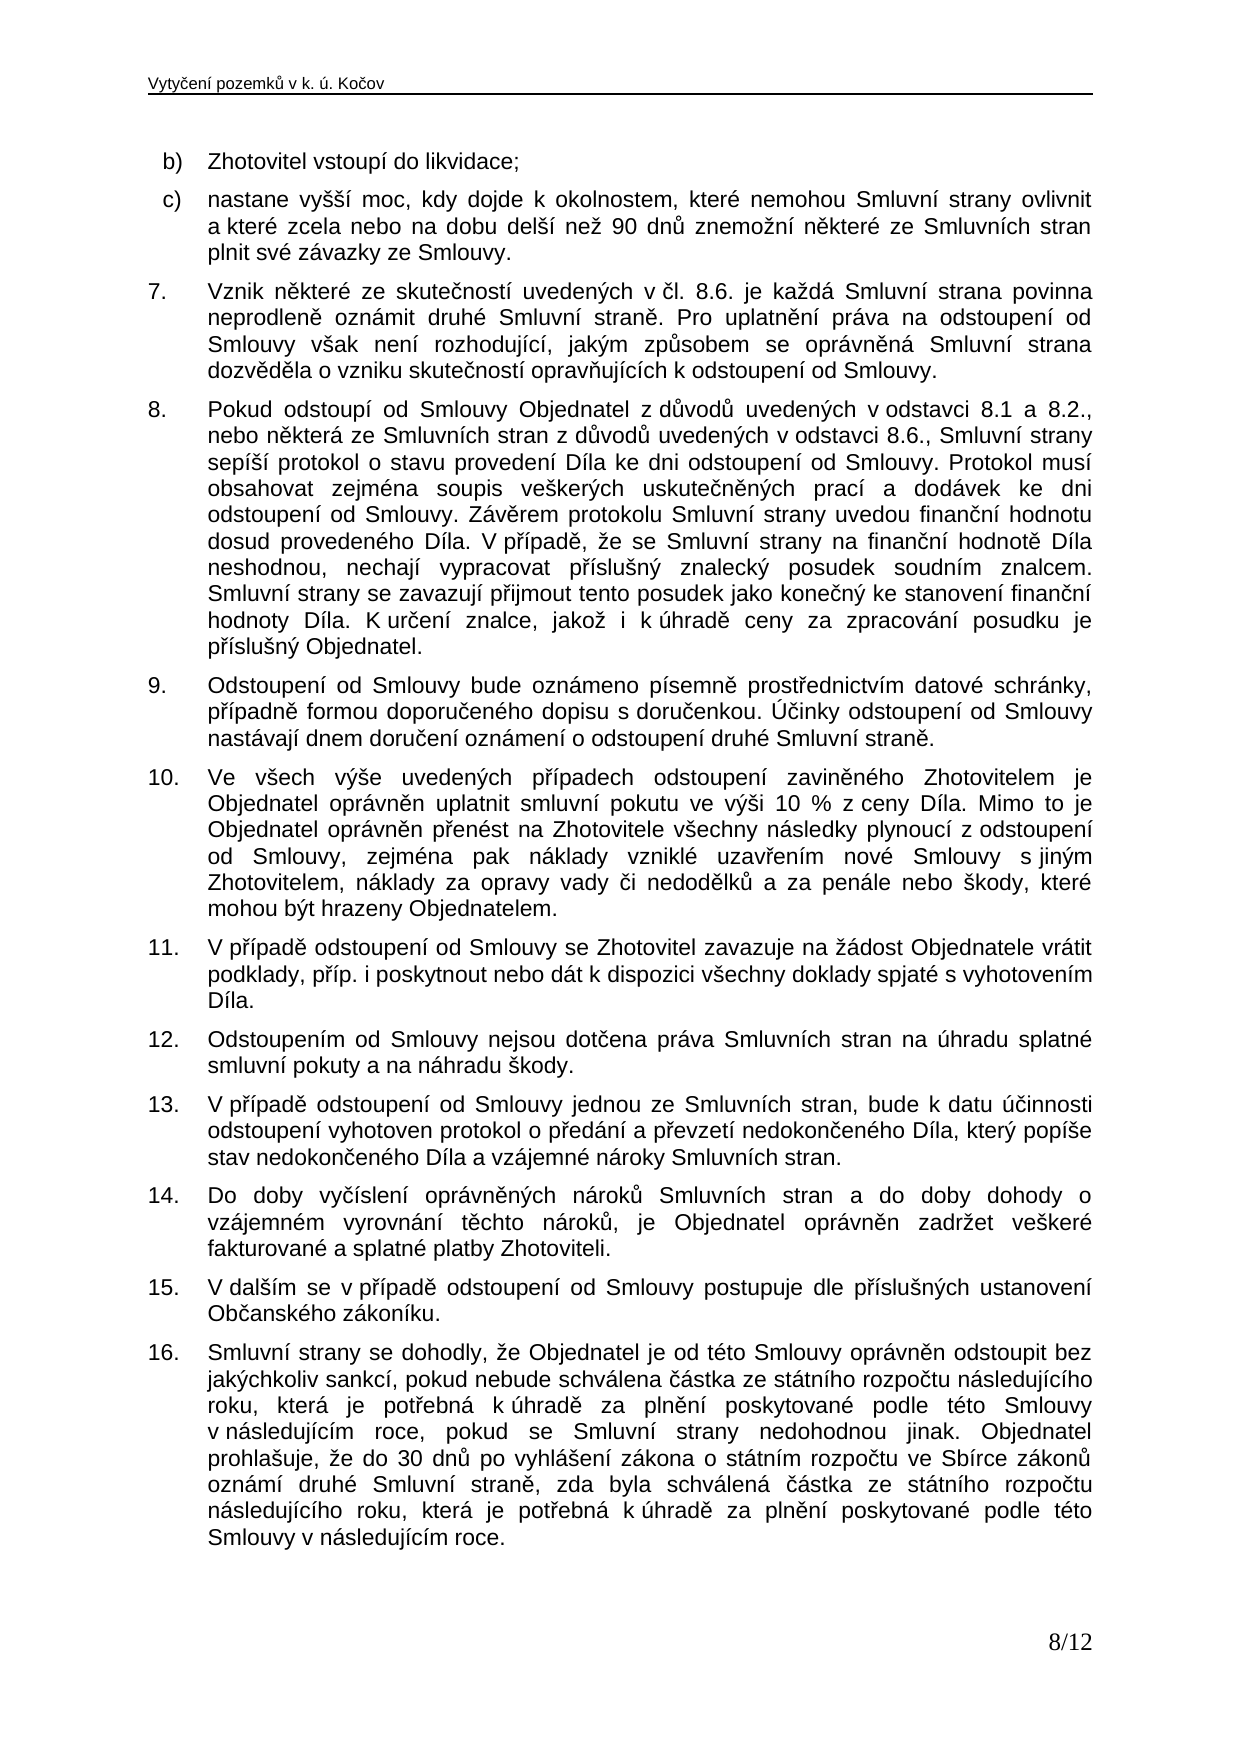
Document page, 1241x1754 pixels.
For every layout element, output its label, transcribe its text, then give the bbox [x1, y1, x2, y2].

list Pokud odstoupí od Smlouvy Objednatel z důvodů uvedených v odstavci 8.1 a 8.2., nebo některá ze Smluvních stran z důvodů uvedených v odstavci 8.6., Smluvní strany sepíší protokol o stavu provedení Díla ke dni odstoupení od Smlouvy. Protokol musí obsahovat zejména soupis veškerých uskutečněných prací a dodávek ke dni odstoupení od Smlouvy. Závěrem protokolu Smluvní strany uvedou finanční hodnotu dosud provedeného Díla. V případě, že se Smluvní strany na finanční hodnotě Díla neshodnou, nechají vypracovat příslušný znalecký posudek soudním znalcem. Smluvní strany se zavazují přijmout tento posudek jako konečný ke stanovení finanční hodnoty Díla. K určení znalce, jakož i k úhradě ceny za zpracování posudku je příslušný Objednatel. [148, 396, 1093, 659]
list Ve všech výše uvedených případech odstoupení zaviněného Zhotovitelem je Objednatel oprávněn uplatnit smluvní pokutu ve výši 10 % z ceny Díla. Mimo to je Objednatel oprávněn přenést na Zhotovitele všechny následky plynoucí z odstoupení od Smlouvy, zejména pak náklady vzniklé uzavřením nové Smlouvy s jiným Zhotovitelem, náklady za opravy vady či nedodělků a za penále nebo škody, které mohou být hrazeny Objednatelem. [148, 763, 1093, 922]
list V případě odstoupení od Smlouvy se Zhotovitel zavazuje na žádost Objednatele vrátit podklady, příp. i poskytnout nebo dát k dispozici všechny doklady spjaté s vyhotovením Díla. [148, 934, 1093, 1013]
list Smluvní strany se dohodly, že Objednatel je od této Smlouvy oprávněn odstoupit bez jakýchkoliv sankcí, pokud nebude schválena částka ze státního rozpočtu následujícího roku, která je potřebná k úhradě za plnění poskytované podle této Smlouvy v následujícím roce, pokud se Smluvní strany nedohodnou jinak. Objednatel prohlašuje, že do 30 dnů po vyhlášení zákona o státním rozpočtu ve Sbírce zákonů oznámí druhé Smluvní straně, zda byla schválená částka ze státního rozpočtu následujícího roku, která je potřebná k úhradě za plnění poskytované podle této Smlouvy v následujícím roce. [148, 1339, 1093, 1550]
list V dalším se v případě odstoupení od Smlouvy postupuje dle příslušných ustanovení Občanského zákoníku. [148, 1274, 1093, 1327]
list Vznik některé ze skutečností uvedených v čl. 8.6. je každá Smluvní strana povinna neprodleně oznámit druhé Smluvní straně. Pro uplatnění práva na odstoupení od Smlouvy však není rozhodující, jakým způsobem se oprávněná Smluvní strana dozvěděla o vzniku skutečností opravňujících k odstoupení od Smlouvy. [148, 278, 1093, 383]
list Odstoupením od Smlouvy nejsou dotčena práva Smluvních stran na úhradu splatné smluvní pokuty a na náhradu škody. [148, 1026, 1093, 1078]
list Odstoupení od Smlouvy bude oznámeno písemně prostřednictvím datové schránky, případně formou doporučeného dopisu s doručenkou. Účinky odstoupení od Smlouvy nastávají dnem doručení oznámení o odstoupení druhé Smluvní straně. [148, 672, 1093, 751]
list nastane vyšší moc, kdy dojde k okolnostem, které nemohou Smluvní strany ovlivnit a které zcela nebo na dobu delší než 90 dnů znemožní některé ze Smluvních stran plnit své závazky ze Smlouvy. [162, 186, 1093, 266]
list Zhotovitel vstoupí do likvidace; [162, 148, 1093, 174]
list V případě odstoupení od Smlouvy jednou ze Smluvních stran, bude k datu účinnosti odstoupení vyhotoven protokol o předání a převzetí nedokončeného Díla, který popíše stav nedokončeného Díla a vzájemné nároky Smluvních stran. [148, 1091, 1093, 1170]
list Do doby vyčíslení oprávněných nároků Smluvních stran a do doby dohody o vzájemném vyrovnání těchto nároků, je Objednatel oprávněn zadržet veškeré fakturované a splatné platby Zhotoviteli. [148, 1182, 1093, 1262]
